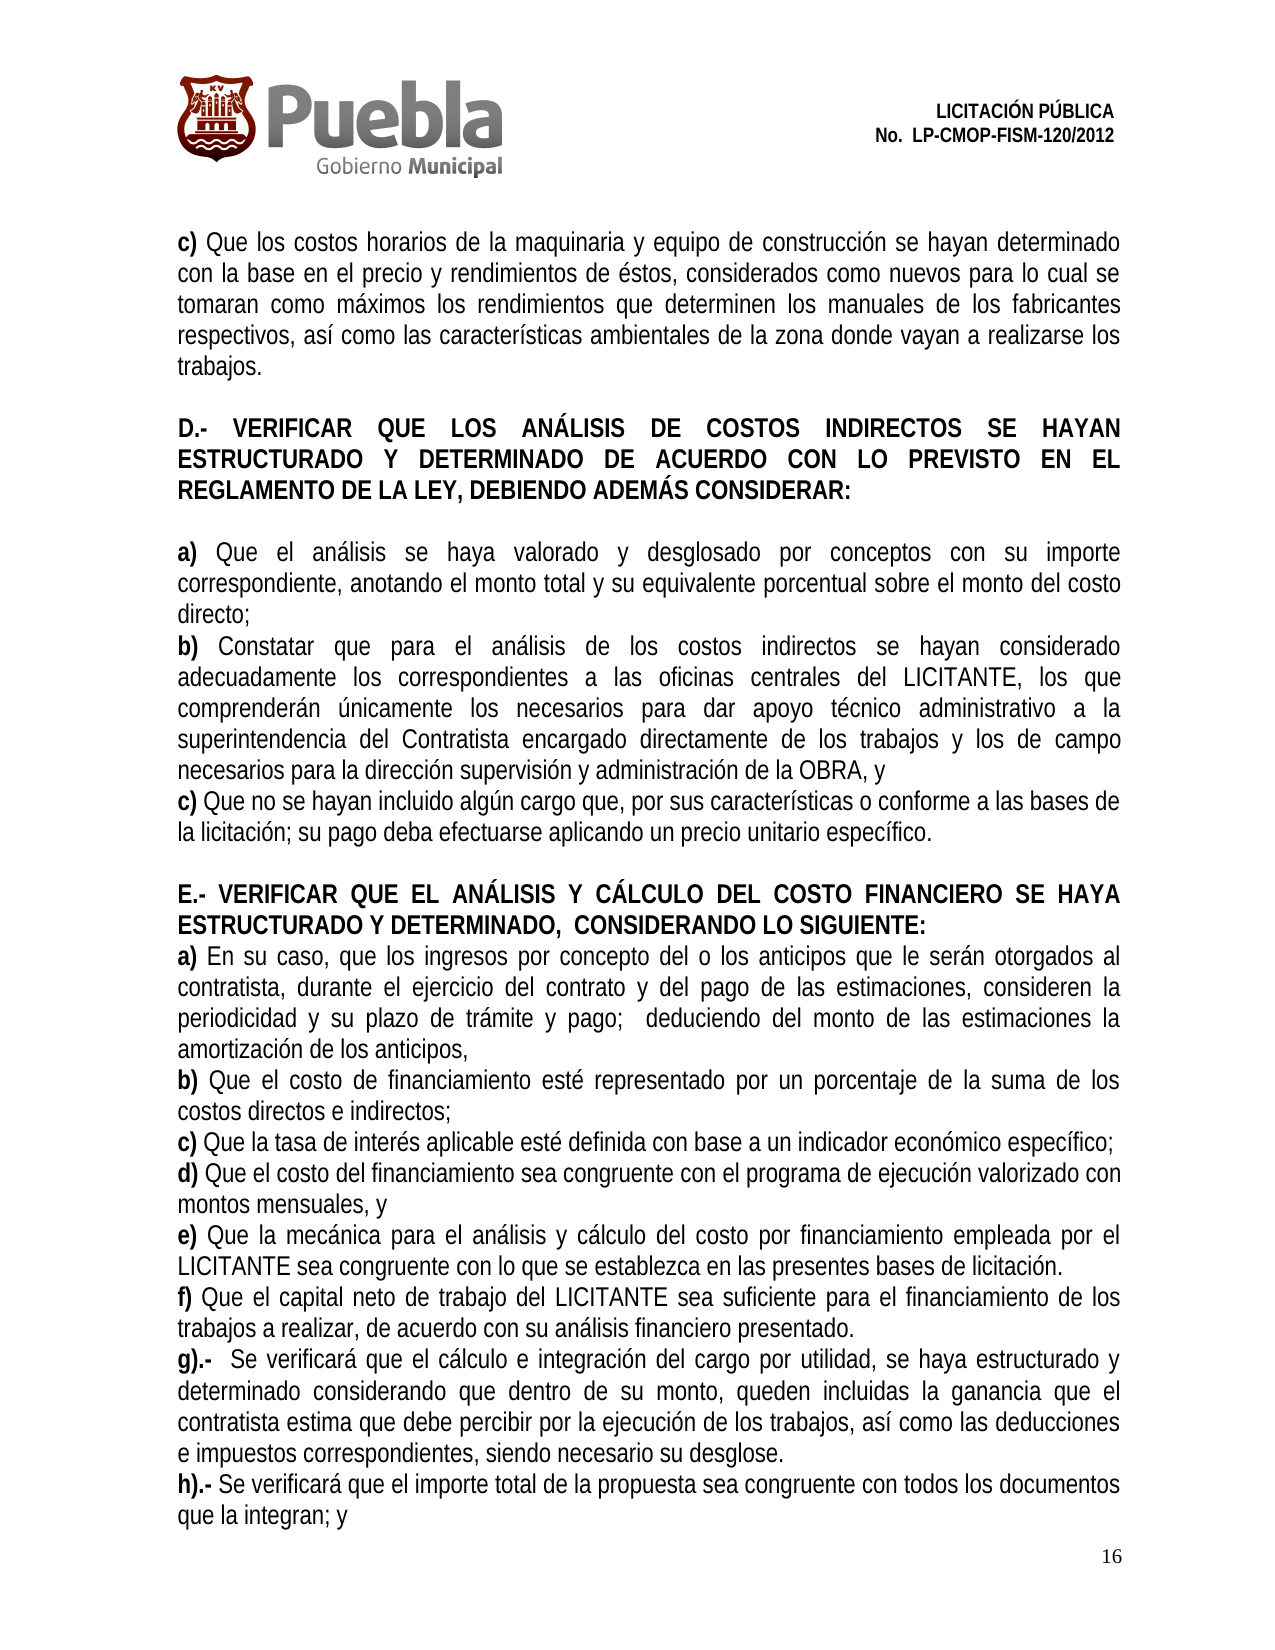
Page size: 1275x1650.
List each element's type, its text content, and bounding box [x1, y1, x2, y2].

text c) Que no se hayan incluido algún cargo que, por sus características o conforme a las bases de la licitación; su pago deba efectuarse aplicando un precio unitario específico. [177, 785, 1122, 847]
text b) Que el costo de financiamiento esté representado por un porcentaje de la suma de los costos directos e indirectos; [177, 1064, 1122, 1126]
text f) Que el capital neto de trabajo del LICITANTE sea suficiente para el financiamiento de los trabajos a realizar, de acuerdo con su análisis financiero presentado. [177, 1282, 1122, 1344]
text b) Constatar que para el análisis de los costos indirectos se hayan considerado adecuadamente los correspondientes a las oficinas centrales del LICITANTE, los que comprenderán únicamente los necesarios para dar apoyo técnico administrativo a la superintendencia del Contratista encargado directamente de los trabajos y los de campo necesarios para la dirección supervisión y administración de la OBRA, y [177, 630, 1122, 785]
text h).- Se verificará que el importe total de la propuesta sea congruente con todos los documentos que la integran; y [177, 1468, 1122, 1530]
text c) Que los costos horarios de la maquinaria y equipo de construcción se hayan determinado con la base en el precio y rendimientos de éstos, considerados como nuevos para lo cual se tomaran como máximos los rendimientos que determinen los manuales de los fabricantes respectivos, así como las características ambientales de la zona donde vayan a realizarse los trabajos. [177, 226, 1122, 381]
text E.- VERIFICAR QUE EL ANÁLISIS Y CÁLCULO DEL COSTO FINANCIERO SE HAYA ESTRUCTURADO Y DETERMINADO, CONSIDERANDO LO SIGUIENTE: [177, 878, 1122, 940]
picture [177, 75, 502, 178]
text d) Que el costo del financiamiento sea congruente con el programa de ejecución valorizado con montos mensuales, y [177, 1157, 1122, 1219]
text a) En su caso, que los ingresos por concepto del o los anticipos que le serán otorgados al contratista, durante el ejercicio del contrato y del pago de las estimaciones, consideren la periodicidad y su plazo de trámite y pago; deduciendo del monto de las estimaciones la amortización de los anticipos, [177, 940, 1122, 1064]
text g).- Se verificará que el cálculo e integración del cargo por utilidad, se haya estructurado y determinado considerando que dentro de su monto, queden incluidas la ganancia que el contratista estima que debe percibir por la ejecución de los trabajos, así como las deducciones e impuestos correspondientes, siendo necesario su desglose. [177, 1344, 1122, 1468]
text e) Que la mecánica para el análisis y cálculo del costo por financiamiento empleada por el LICITANTE sea congruente con lo que se establezca en las presentes bases de licitación. [177, 1219, 1122, 1282]
text D.- VERIFICAR QUE LOS ANÁLISIS DE COSTOS INDIRECTOS SE HAYAN ESTRUCTURADO Y DETERMINADO DE ACUERDO CON LO PREVISTO EN EL REGLAMENTO DE LA LEY, DEBIENDO ADEMÁS CONSIDERAR: [177, 412, 1122, 506]
text a) Que el análisis se haya valorado y desglosado por conceptos con su importe correspondiente, anotando el monto total y su equivalente porcentual sobre el monto del costo directo; [177, 537, 1122, 630]
text c) Que la tasa de interés aplicable esté definida con base a un indicador económico específico; [177, 1126, 1122, 1157]
